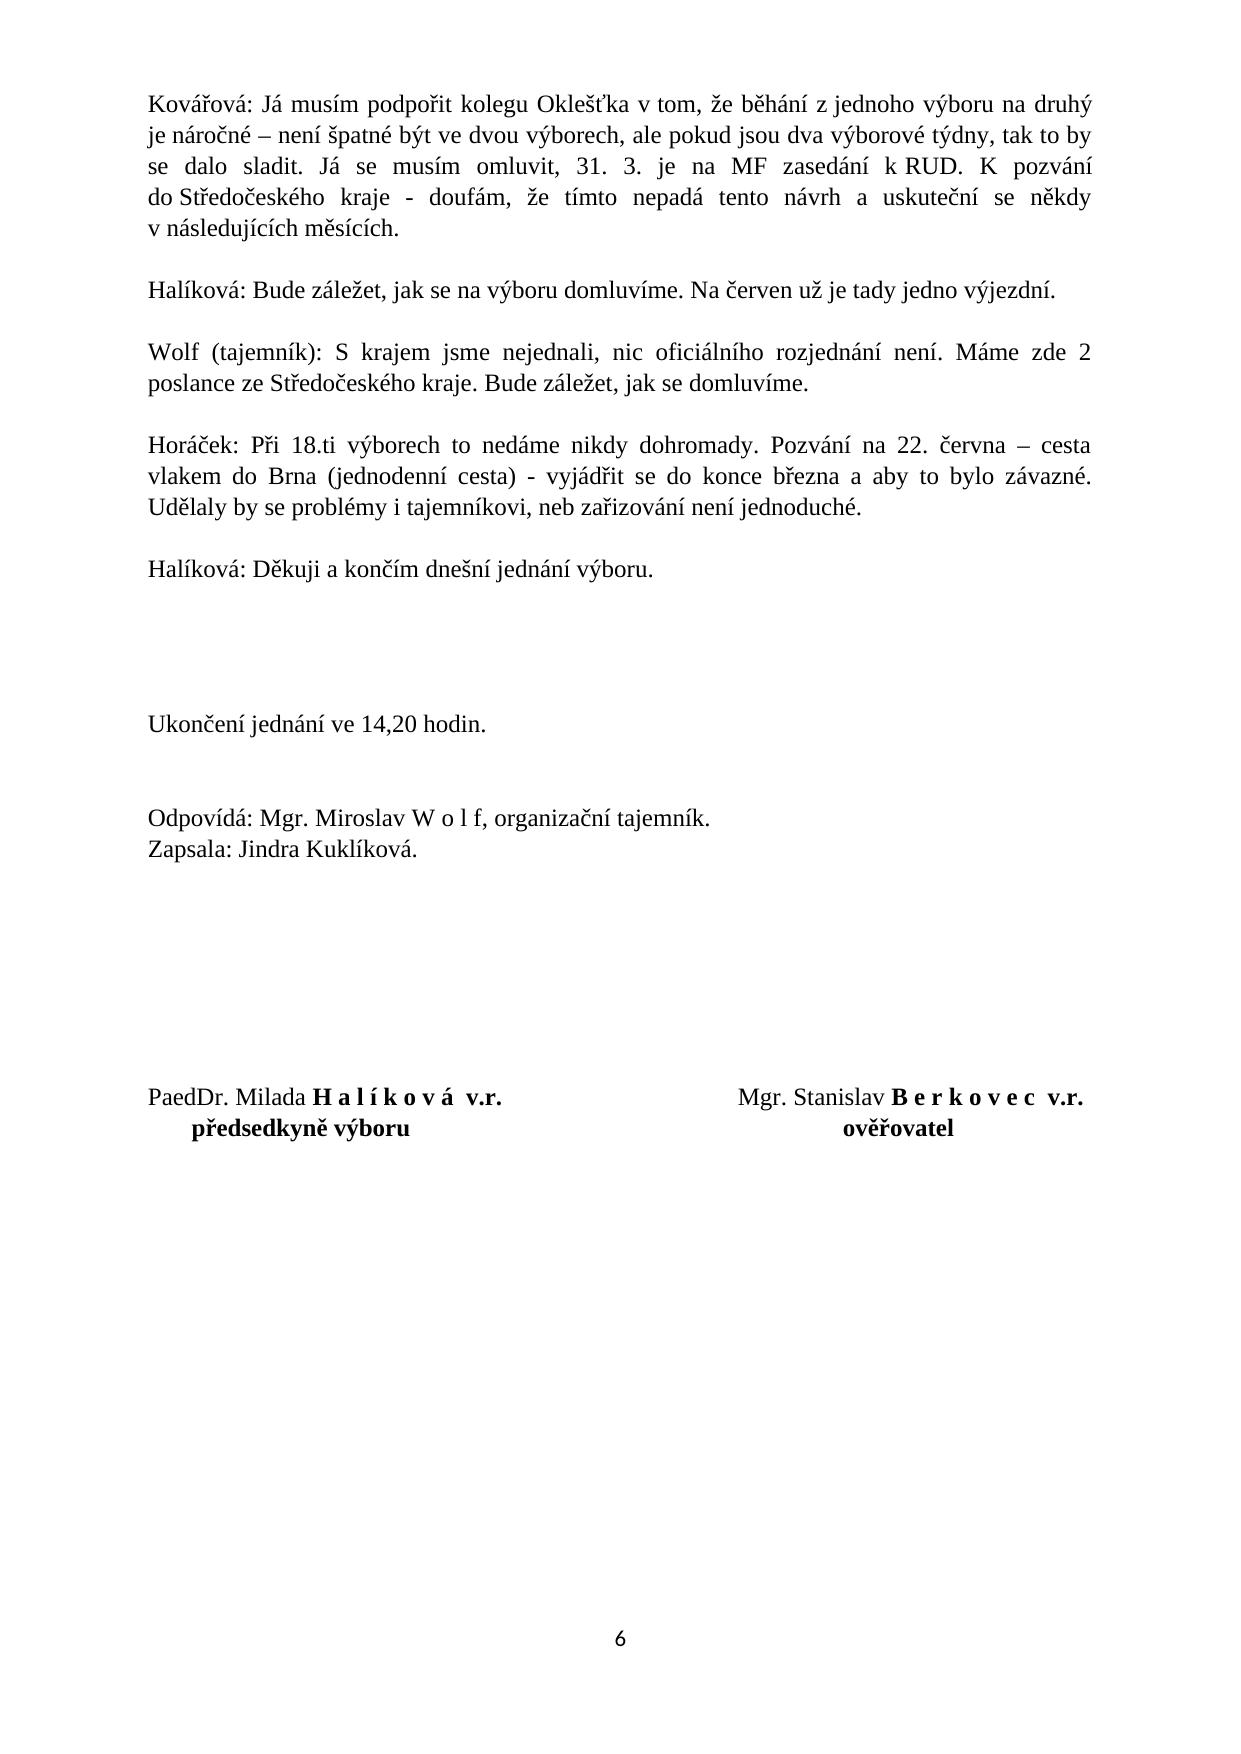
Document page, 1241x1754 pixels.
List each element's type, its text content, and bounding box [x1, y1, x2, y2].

text Zapsala: Jindra Kuklíková. [148, 834, 1093, 862]
text Wolf (tajemník): S krajem jsme nejednali, nic oficiálního rozjednání není. Máme zde 2 poslance ze Středočeského kraje. Bude záležet, jak se domluvíme. [148, 337, 1093, 397]
text Ukončení jednání ve 14,20 hodin. [148, 709, 1093, 738]
text Odpovídá: Mgr. Miroslav W o l f, organizační tajemník. [148, 803, 1093, 831]
text Kovářová: Já musím podpořit kolegu Oklešťka v tom, že běhání z jednoho výboru na druhý je náročné – není špatné být ve dvou výborech, ale pokud jsou dva výborové týdny, tak to by se dalo sladit. Já se musím omluvit, 31. 3. je na MF zasedání k RUD. K pozvání do Středočeského kraje - doufám, že tímto nepadá tento návrh a uskuteční se někdy v následujících měsících. [148, 89, 1093, 242]
text Halíková: Bude záležet, jak se na výboru domluvíme. Na červen už je tady jedno výjezdní. [148, 275, 1093, 304]
text Halíková: Děkuji a končím dnešní jednání výboru. [148, 554, 1093, 583]
text PaedDr. Milada H a l í k o v á v.r. Mgr. Stanislav B e r k o v e c v.r. [148, 1082, 1093, 1111]
text Horáček: Při 18.ti výborech to nedáme nikdy dohromady. Pozvání na 22. června – cesta vlakem do Brna (jednodenní cesta) - vyjádřit se do konce března a aby to bylo závazné. Udělaly by se problémy i tajemníkovi, neb zařizování není jednoduché. [148, 430, 1093, 521]
text předsedkyně výboru ověřovatel [148, 1113, 1093, 1173]
